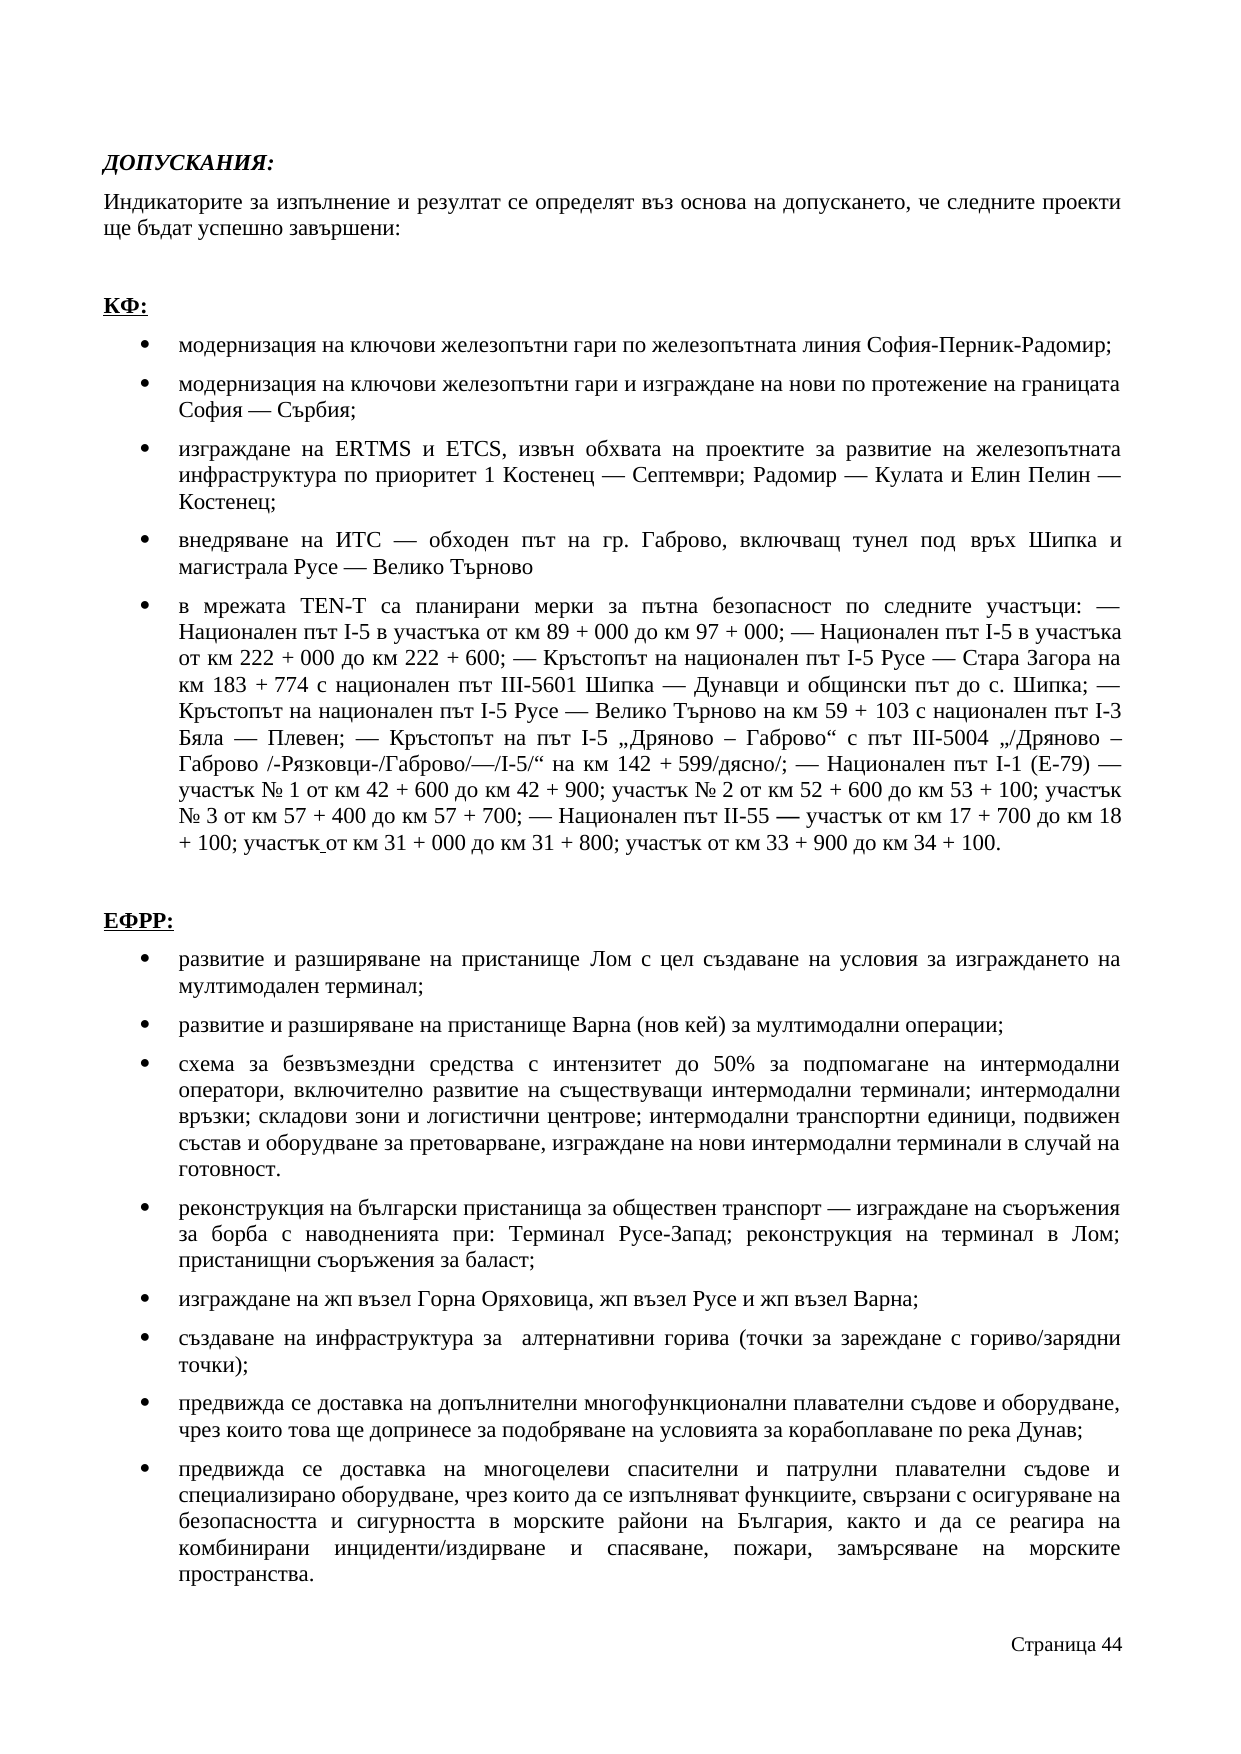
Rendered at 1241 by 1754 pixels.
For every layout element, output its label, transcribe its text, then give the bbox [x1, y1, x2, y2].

list в мрежата TEN-T са планирани мерки за пътна безопасност по следните участъци: — Национален път I-5 в участъка от км 89 + 000 до км 97 + 000; — Национален път I-5 в участъка от км 222 + 000 до км 222 + 600; — Кръстопът на национален път I-5 Русе — Стара Загора на км 183 + 774 с национален път III-5601 Шипка — Дунавци и общински път до с. Шипка; — Кръстопът на национален път I-5 Русе — Велико Търново на км 59 + 103 с национален път I-3 Бяла — Плевен; — Кръстопът на път I-5 „Дряново – Габрово“ с път III-5004 „/Дряново – Габрово /-Рязковци-/Габрово/—/I-5/“ на км 142 + 599/дясно/; — Национален път I-1 (E-79) — участък № 1 от км 42 + 600 до км 42 + 900; участък № 2 от км 52 + 600 до км 53 + 100; участък № 3 от км 57 + 400 до км 57 + 700; — Национален път II-55 — участък от км 17 + 700 до км 18 + 100; участък от км 31 + 000 до км 31 + 800; участък от км 33 + 900 до км 34 + 100. [141, 592, 1122, 855]
list предвижда се доставка на многоцелеви спасителни и патрулни плавателни съдове и специализирано оборудване, чрез които да се изпълняват функциите, свързани с осигуряване на безопасността и сигурността в морските райони на България, както и да се реагира на комбинирани инциденти/издирване и спасяване, пожари, замърсяване на морските пространства. [141, 1455, 1122, 1586]
text Индикаторите за изпълнение и резултат се определят въз основа на допускането, че следните проекти ще бъдат успешно завършени: [103, 188, 1122, 241]
list развитие и разширяване на пристанище Лом с цел създаване на условия за изграждането на мултимодален терминал; [141, 946, 1122, 998]
list развитие и разширяване на пристанище Варна (нов кей) за мултимодални операции; [141, 1011, 1122, 1037]
text ДОПУСКАНИЯ: [103, 149, 1122, 176]
list модернизация на ключови железопътни гари по железопътната линия София-Перник-Радомир; [141, 331, 1122, 357]
list внедряване на ИТС — обходен път на гр. Габрово, включващ тунел под връх Шипка и магистрала Русе — Велико Търново [141, 527, 1122, 579]
list изграждане на ERTMS и ETCS, извън обхвата на проектите за развитие на железопътната инфраструктура по приоритет 1 Костенец — Септември; Радомир — Кулата и Елин Пелин — Костенец; [141, 435, 1122, 514]
list модернизация на ключови железопътни гари и изграждане на нови по протежение на границата София — Сърбия; [141, 370, 1122, 422]
list създаване на инфраструктура за алтернативни горива (точки за зареждане с гориво/зарядни точки); [141, 1324, 1122, 1377]
text КФ: [103, 292, 1122, 318]
list изграждане на жп възел Горна Оряховица, жп възел Русе и жп възел Варна; [141, 1285, 1122, 1312]
list схема за безвъзмездни средства с интензитет до 50% за подпомагане на интермодални оператори, включително развитие на съществуващи интермодални терминали; интермодални връзки; складови зони и логистични центрове; интермодални транспортни единици, подвижен състав и оборудване за претоварване, изграждане на нови интермодални терминали в случай на готовност. [141, 1049, 1122, 1181]
text ЕФРР: [103, 907, 1122, 933]
list реконструкция на български пристанища за обществен транспорт — изграждане на съоръжения за борба с наводненията при: Терминал Русе-Запад; реконструкция на терминал в Лом; пристанищни съоръжения за баласт; [141, 1194, 1122, 1273]
list предвижда се доставка на допълнителни многофункционални плавателни съдове и оборудване, чрез които това ще допринесе за подобряване на условията за корабоплаване по река Дунав; [141, 1389, 1122, 1442]
